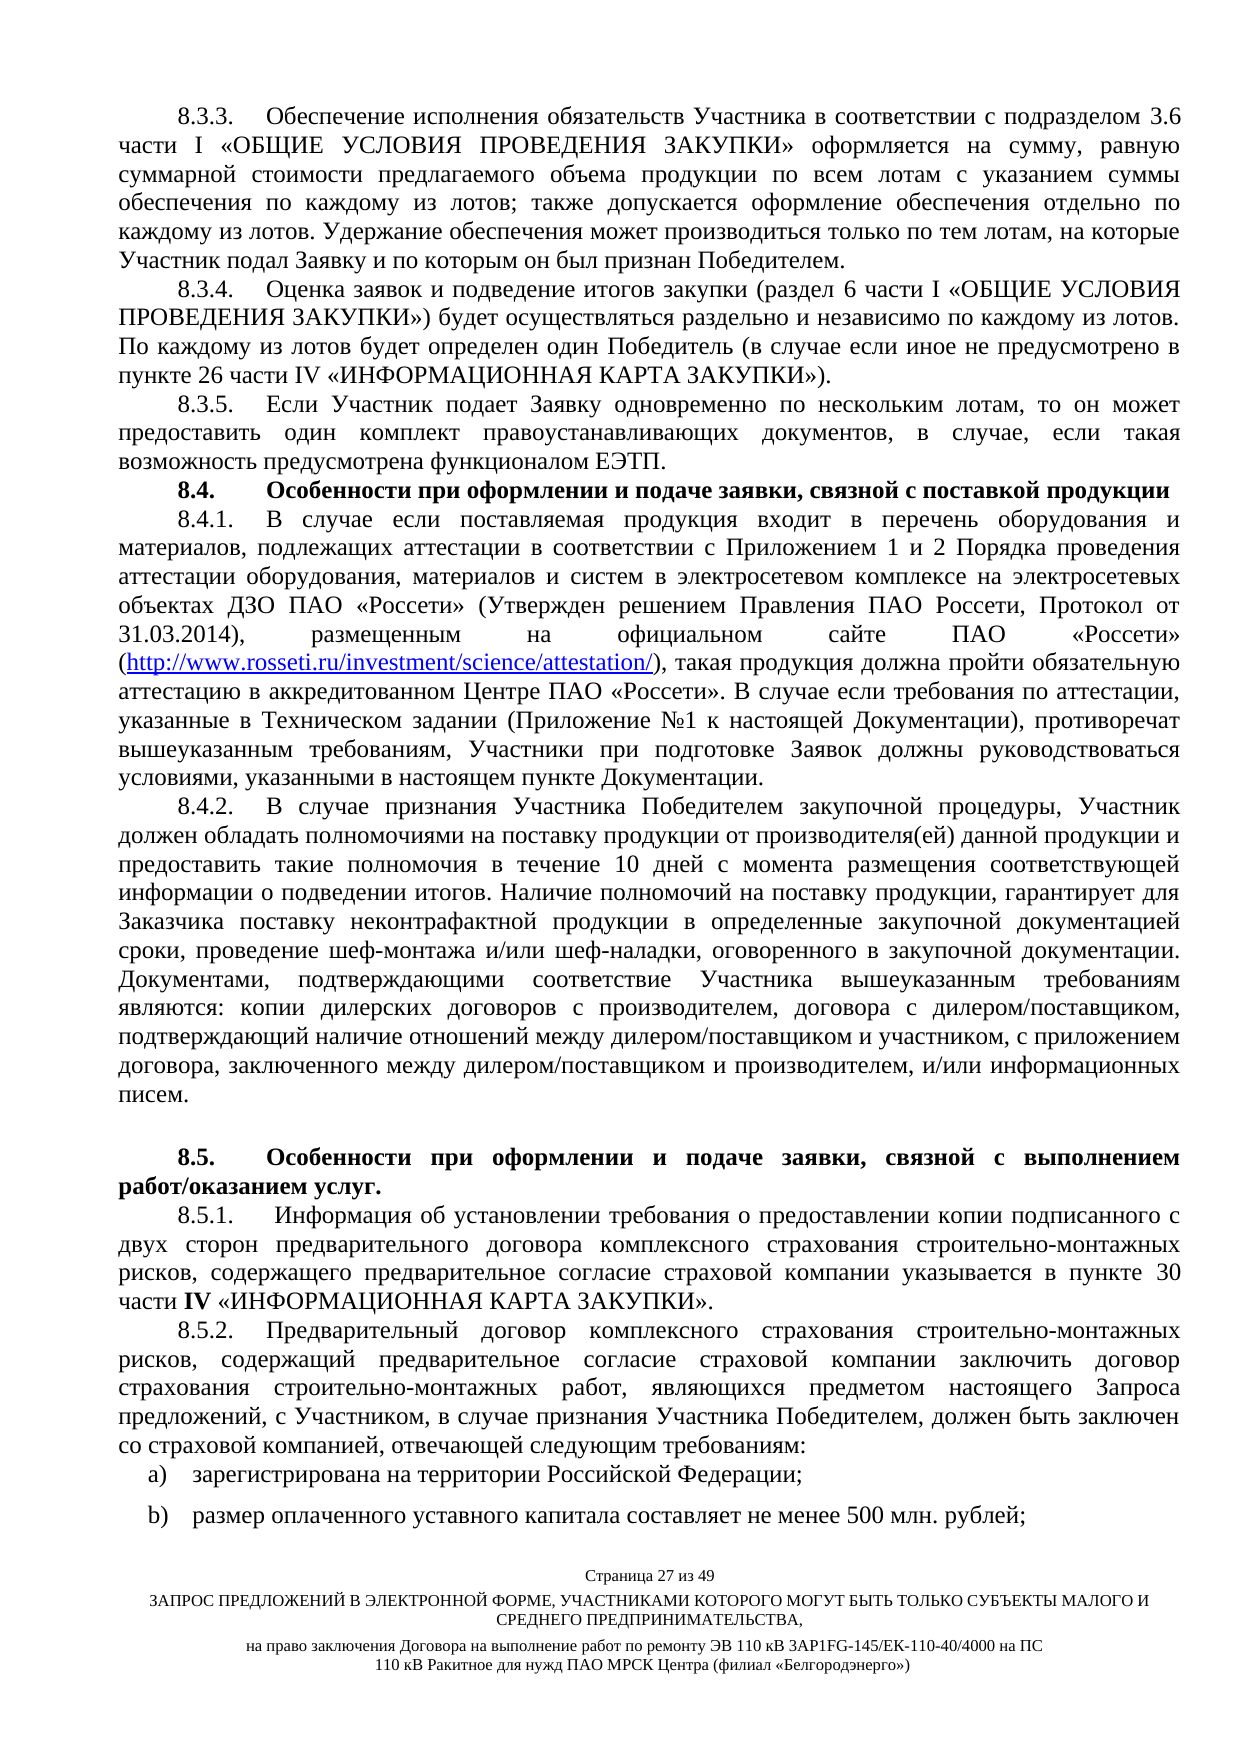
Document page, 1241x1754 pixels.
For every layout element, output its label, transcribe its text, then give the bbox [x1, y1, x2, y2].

subtitle В случае признания Участника Победителем закупочной процедуры, Участник должен обладать полномочиями на поставку продукции от производителя(ей) данной продукции и предоставить такие полномочия в течение 10 дней с момента размещения соответствующей информации о подведении итогов. Наличие полномочий на поставку продукции, гарантирует для Заказчика поставку неконтрафактной продукции в определенные закупочной документацией сроки, проведение шеф-монтажа и/или шеф-наладки, оговоренного в закупочной документации. Документами, подтверждающими соответствие Участника вышеуказанным требованиям являются: копии дилерских договоров с производителем, договора с дилером/поставщиком, подтверждающий наличие отношений между дилером/поставщиком и участником, с приложением договора, заключенного между дилером/поставщиком и производителем, и/или информационных писем. [118, 791, 1181, 1107]
subtitle Особенности при оформлении и подаче заявки, связной с выполнением работ/оказанием услуг. [118, 1142, 1181, 1200]
subtitle Информация об установлении требования о предоставлении копии подписанного с двух сторон предварительного договора комплексного страхования строительно-монтажных рисков, содержащего предварительное согласие страховой компании указывается в пункте 30 части IV «ИНФОРМАЦИОННАЯ КАРТА ЗАКУПКИ». [118, 1200, 1181, 1315]
subtitle Оценка заявок и подведение итогов закупки (раздел 6 части I «ОБЩИЕ УСЛОВИЯ ПРОВЕДЕНИЯ ЗАКУПКИ») будет осуществляться раздельно и независимо по каждому из лотов. По каждому из лотов будет определен один Победитель (в случае если иное не предусмотрено в пункте 26 части IV «ИНФОРМАЦИОННАЯ КАРТА ЗАКУПКИ»). [118, 274, 1181, 389]
subtitle Предварительный договор комплексного страхования строительно-монтажных рисков, содержащий предварительное согласие страховой компании заключить договор страхования строительно-монтажных работ, являющихся предметом настоящего Запроса предложений, с Участником, в случае признания Участника Победителем, должен быть заключен со страховой компанией, отвечающей следующим требованиям: [118, 1315, 1181, 1459]
list размер оплаченного уставного капитала составляет не менее 500 млн. рублей; [148, 1500, 1181, 1529]
subtitle В случае если поставляемая продукция входит в перечень оборудования и материалов, подлежащих аттестации в соответствии с Приложением 1 и 2 Порядка проведения аттестации оборудования, материалов и систем в электросетевом комплексе на электросетевых объектах ДЗО ПАО «Россети» (Утвержден решением Правления ПАО Россети, Протокол от 31.03.2014), размещенным на официальном сайте ПАО «Россети» (http://www.rosseti.ru/investment/science/attestation/), такая продукция должна пройти обязательную аттестацию в аккредитованном Центре ПАО «Россети». В случае если требования по аттестации, указанные в Техническом задании (Приложение №1 к настоящей Документации), противоречат вышеуказанным требованиям, Участники при подготовке Заявок должны руководствоваться условиями, указанными в настоящем пункте Документации. [118, 504, 1181, 791]
list зарегистрирована на территории Российской Федерации; [148, 1459, 1181, 1487]
subtitle Обеспечение исполнения обязательств Участника в соответствии с подразделом 3.6 части I «ОБЩИЕ УСЛОВИЯ ПРОВЕДЕНИЯ ЗАКУПКИ» оформляется на сумму, равную суммарной стоимости предлагаемого объема продукции по всем лотам с указанием суммы обеспечения по каждому из лотов; также допускается оформление обеспечения отдельно по каждому из лотов. Удержание обеспечения может производиться только по тем лотам, на которые Участник подал Заявку и по которым он был признан Победителем. [118, 101, 1181, 274]
subtitle Если Участник подает Заявку одновременно по нескольким лотам, то он может предоставить один комплект правоустанавливающих документов, в случае, если такая возможность предусмотрена функционалом ЕЭТП. [118, 389, 1181, 475]
subtitle Особенности при оформлении и подаче заявки, связной с поставкой продукции [118, 475, 1181, 504]
